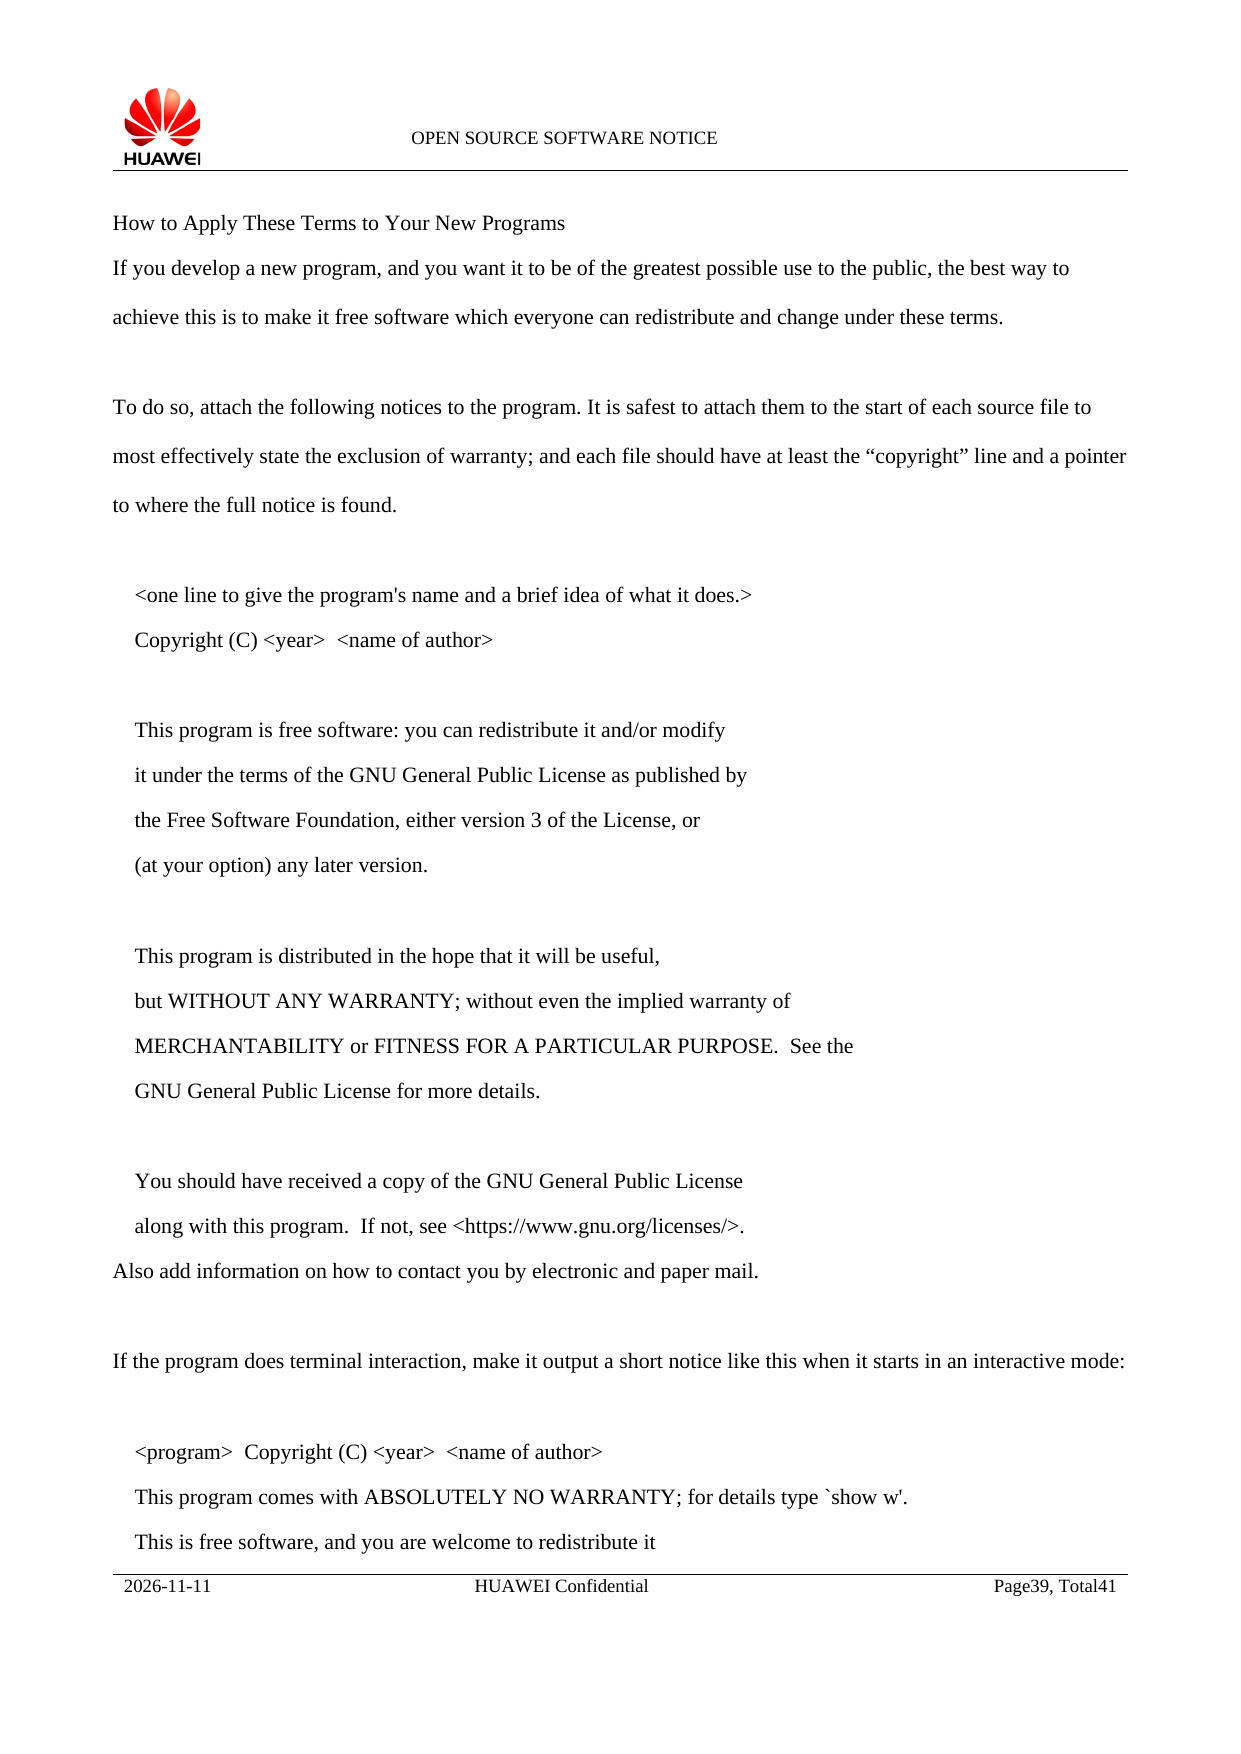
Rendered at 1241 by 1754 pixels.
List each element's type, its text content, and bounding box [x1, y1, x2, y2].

text Also add information on how to contact you by electronic and paper mail. [112, 1255, 1128, 1287]
text <one line to give the program's name and a brief idea of what it does.> [112, 578, 1128, 611]
text it under the terms of the GNU General Public License as published by [112, 758, 1128, 791]
text This is free software, and you are welcome to redistribute it [112, 1525, 1128, 1558]
picture [124, 88, 201, 165]
text How to Apply These Terms to Your New Programs [112, 206, 1128, 239]
text This program is free software: you can redistribute it and/or modify [112, 713, 1128, 746]
text If you develop a new program, and you want it to be of the greatest possible use to the public, the best way to achieve this is to make it free software which everyone can redistribute and change under these terms. [112, 251, 1128, 333]
text (at your option) any later version. [112, 849, 1128, 881]
text Copyright (C) <year> <name of author> [112, 623, 1128, 656]
text the Free Software Foundation, either version 3 of the License, or [112, 804, 1128, 836]
text If the program does terminal interaction, make it output a short notice like this when it starts in an interactive mode: [112, 1345, 1128, 1377]
text To do so, attach the following notices to the program. It is safest to attach them to the start of each source file to most effectively state the exclusion of warranty; and each file should have at least the “copyright” line and a pointer to where the full notice is found. [112, 390, 1128, 520]
text <program> Copyright (C) <year> <name of author> [112, 1435, 1128, 1468]
text GNU General Public License for more details. [112, 1074, 1128, 1107]
text This program is distributed in the hope that it will be useful, [112, 939, 1128, 971]
text along with this program. If not, see <https://www.gnu.org/licenses/>. [112, 1209, 1128, 1242]
text but WITHOUT ANY WARRANTY; without even the implied warranty of [112, 984, 1128, 1017]
text This program comes with ABSOLUTELY NO WARRANTY; for details type `show w'. [112, 1480, 1128, 1513]
text You should have received a copy of the GNU General Public License [112, 1164, 1128, 1197]
text MERCHANTABILITY or FITNESS FOR A PARTICULAR PURPOSE. See the [112, 1029, 1128, 1062]
